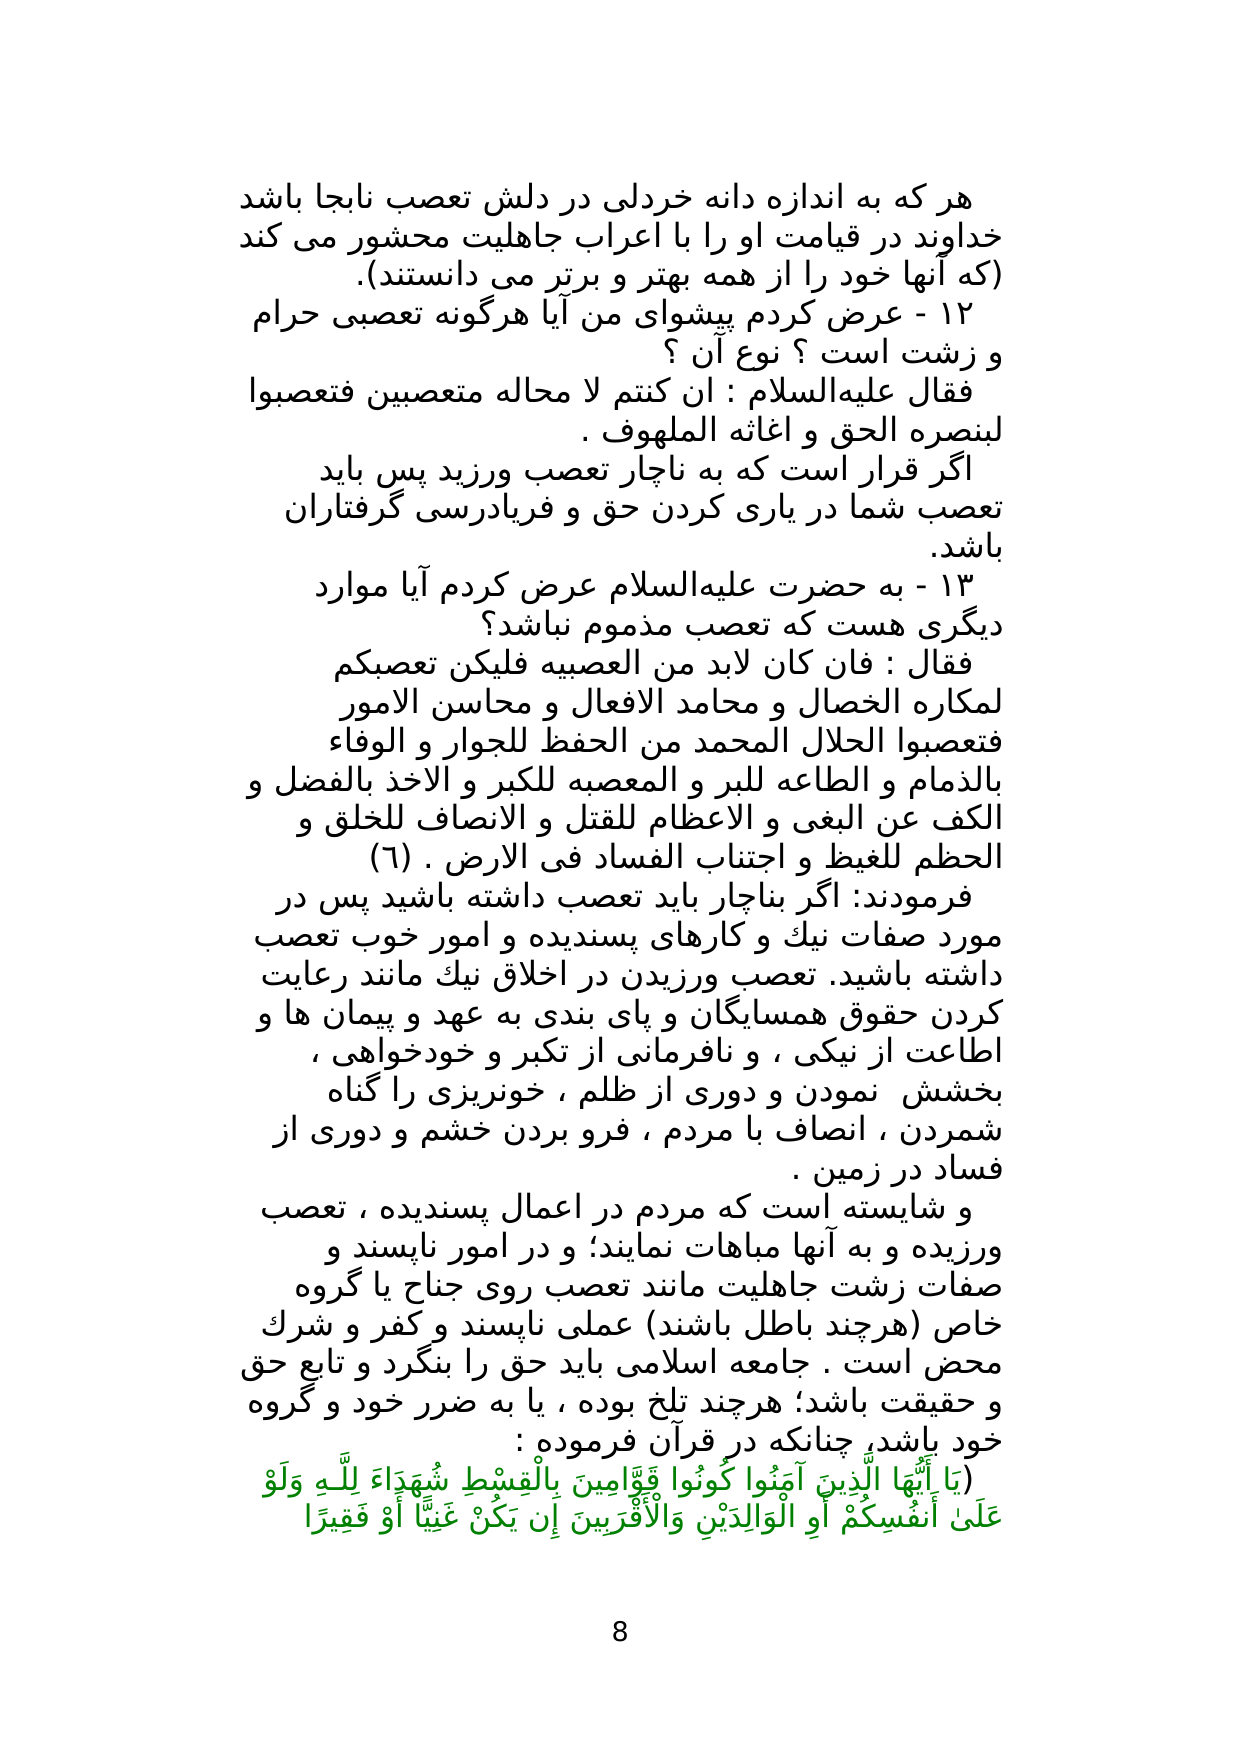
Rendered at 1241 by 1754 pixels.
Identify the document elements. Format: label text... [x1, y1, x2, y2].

text ١٣ - به حضرت عليه‌السلام عرض كردم آيا موارد ديگرى هست كه تعصب مذموم نباشد؟ [236, 566, 1004, 643]
text اگر قرار است كه به ناچار تعصب ورزيد پس بايد تعصب شما در يارى كردن حق و فريادرسى گرفتاران باشد. [236, 449, 1004, 566]
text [236, 1459, 1004, 1534]
text فرمودند: اگر بناچار بايد تعصب داشته باشيد پس در مورد صفات نيك و كارهاى پسنديده و امور خوب تعصب داشته باشيد. تعصب ورزيدن در اخلاق نيك مانند رعايت كردن حقوق همسايگان و پاى بندى به عهد و پيمان ها و اطاعت از نيكى ، و نافرمانى از تكبر و خودخواهى ، بخشش ‍ نمودن و دورى از ظلم ، خونريزى را گناه شمردن ، انصاف با مردم ، فرو بردن خشم و دورى از فساد در زمين . [236, 877, 1004, 1187]
text و شايسته است كه مردم در اعمال پسنديده ، تعصب ورزيده و به آنها مباهات نمايند؛ و در امور ناپسند و صفات زشت جاهليت مانند تعصب روى جناح يا گروه خاص (هرچند باطل باشند) عملى ناپسند و كفر و شرك محض است . جامعه اسلامى بايد حق را بنگرد و تابع حق و حقيقت باشد؛ هرچند تلخ بوده ، يا به ضرر خود و گروه خود باشد، چنانكه در قرآن فرموده : [236, 1187, 1004, 1459]
text فقال : فان كان لابد من العصبيه فليكن تعصبكم لمكاره الخصال و محامد الافعال و محاسن الامور فتعصبوا الحلال المحمد من الحفظ للجوار و الوفاء بالذمام و الطاعه للبر و المعصبه للكبر و الاخذ بالفضل و الكف عن البغى و الاعظام للقتل و الانصاف للخلق و الحظم للغيظ و اجتناب الفساد فى الارض . (٦) [236, 643, 1004, 877]
text ١٢ - عرض كردم پيشواى من آيا هرگونه تعصبى حرام و زشت است ؟ نوع آن ؟ [236, 294, 1004, 371]
text فقال عليه‌السلام : ان كنتم لا محاله متعصبين فتعصبوا لبنصره الحق و اغاثه الملهوف . [236, 371, 1004, 449]
text هر كه به اندازه دانه خردلى در دلش تعصب نابجا باشد خداوند در قيامت او را با اعراب جاهليت محشور مى كند (كه آنها خود را از همه بهتر و برتر مى دانستند). [236, 177, 1004, 294]
